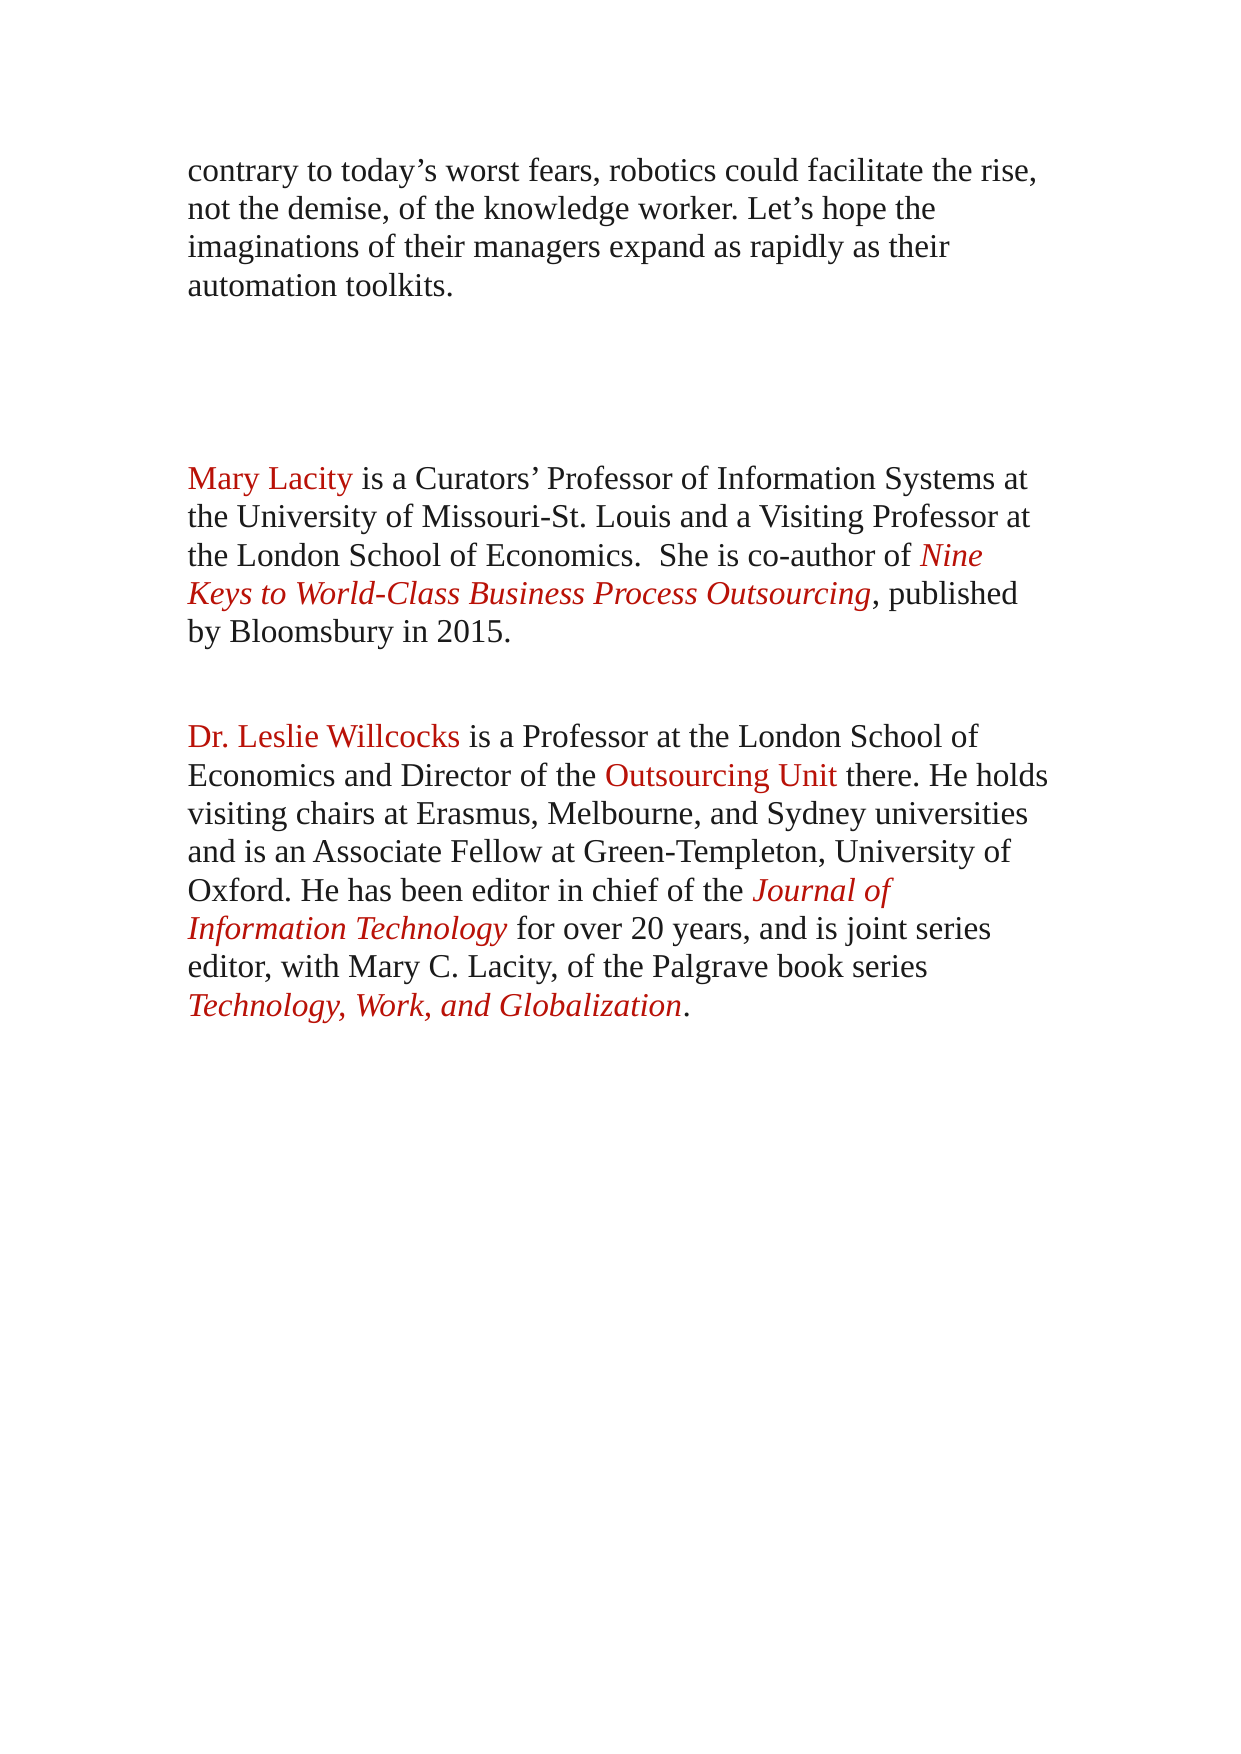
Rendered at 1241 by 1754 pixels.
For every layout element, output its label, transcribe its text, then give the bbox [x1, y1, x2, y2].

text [187, 150, 1053, 303]
text Dr. Leslie Willcocks is a Professor at the London School of Economics and Director of the Outsourcing Unit there. He holds visiting chairs at Erasmus, Melbourne, and Sydney universities and is an Associate Fellow at Green-Templeton, University of Oxford. He has been editor in chief of the Journal of Information Technology for over 20 years, and is joint series editor, with Mary C. Lacity, of the Palgrave book series Technology, Work, and Globalization. [187, 717, 1053, 1023]
text Mary Lacity is a Curators’ Professor of Information Systems at the University of Missouri-St. Louis and a Visiting Professor at the London School of Economics. She is co-author of Nine Keys to World-Class Business Process Outsourcing, published by Bloomsbury in 2015. [187, 458, 1053, 650]
